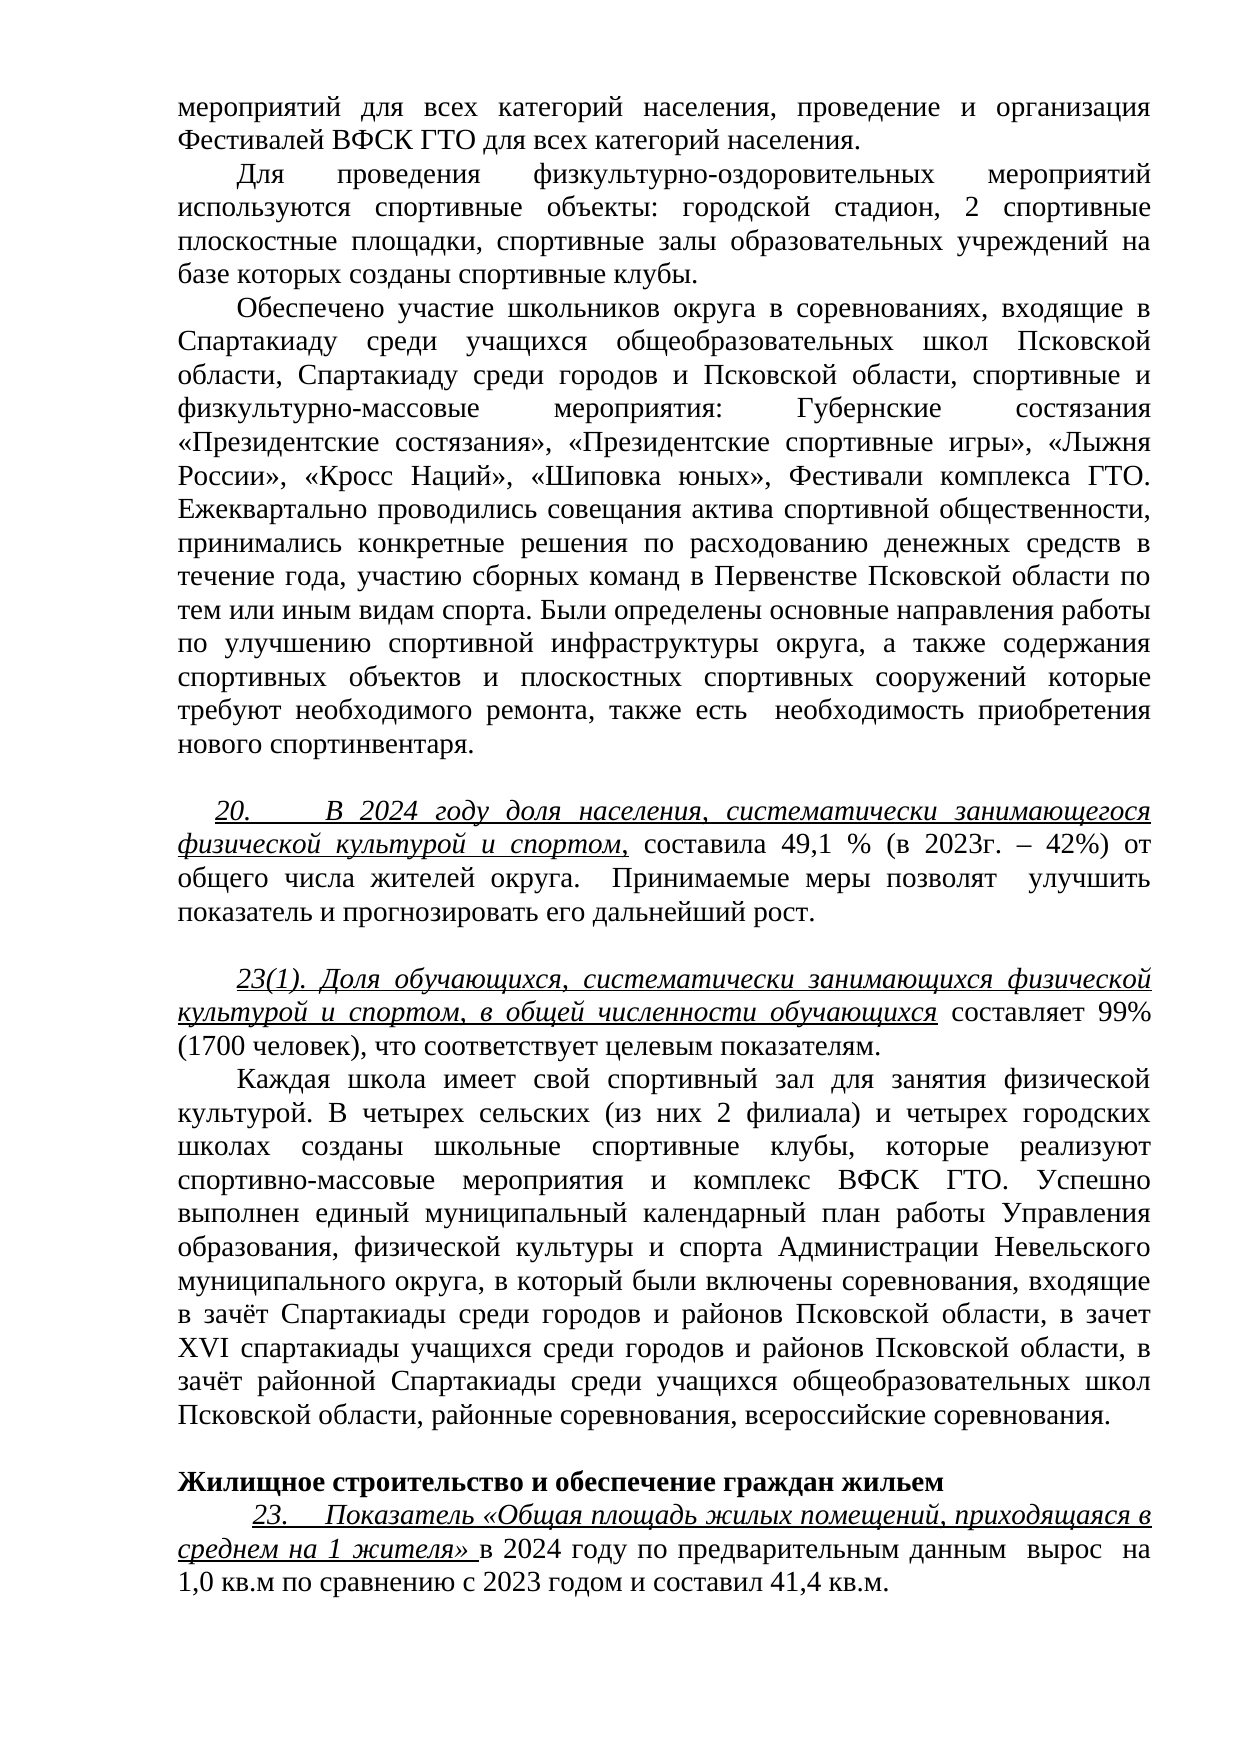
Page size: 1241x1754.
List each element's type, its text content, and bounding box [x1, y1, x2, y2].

text 23(1). Доля обучающихся, систематически занимающихся физической культурой и спортом, в общей численности обучающихся составляет 99% (1700 человек), что соответствует целевым показателям. [177, 961, 1152, 1061]
text Жилищное строительство и обеспечение граждан жильем [177, 1464, 1152, 1497]
text Обеспечено участие школьников округа в соревнованиях, входящие в Спартакиаду среди учащихся общеобразовательных школ Псковской области, Спартакиаду среди городов и Псковской области, спортивные и физкультурно-массовые мероприятия: Губернские состязания «Президентские состязания», «Президентские спортивные игры», «Лыжня России», «Кросс Наций», «Шиповка юных», Фестивали комплекса ГТО. Ежеквартально проводились совещания актива спортивной общественности, принимались конкретные решения по расходованию денежных средств в течение года, участию сборных команд в Первенстве Псковской области по тем или иным видам спорта. Были определены основные направления работы по улучшению спортивной инфраструктуры округа, а также содержания спортивных объектов и плоскостных спортивных сооружений которые требуют необходимого ремонта, также есть необходимость приобретения нового спортинвентаря. [177, 290, 1152, 759]
text Каждая школа имеет свой спортивный зал для занятия физической культурой. В четырех сельских (из них 2 филиала) и четырех городских школах созданы школьные спортивные клубы, которые реализуют спортивно-массовые мероприятия и комплекс ВФСК ГТО. Успешно выполнен единый муниципальный календарный план работы Управления образования, физической культуры и спорта Администрации Невельского муниципального округа, в который были включены соревнования, входящие в зачёт Спартакиады среди городов и районов Псковской области, в зачет XVI спартакиады учащихся среди городов и районов Псковской области, в зачёт районной Спартакиады среди учащихся общеобразовательных школ Псковской области, районные соревнования, всероссийские соревнования. [177, 1061, 1152, 1430]
text Для проведения физкультурно-оздоровительных мероприятий используются спортивные объекты: городской стадион, 2 спортивные плоскостные площадки, спортивные залы образовательных учреждений на базе которых созданы спортивные клубы. [177, 156, 1152, 290]
list Показатель «Общая площадь жилых помещений, приходящаяся в среднем на 1 жителя» в 2024 году по предварительным данным вырос на 1,0 кв.м по сравнению с 2023 годом и составил 41,4 кв.м. [177, 1497, 1152, 1598]
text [177, 89, 1152, 156]
list В 2024 году доля населения, систематически занимающегося физической культурой и спортом, составила 49,1 % (в 2023г. – 42%) от общего числа жителей округа. Принимаемые меры позволят улучшить показатель и прогнозировать его дальнейший рост. [177, 793, 1152, 927]
